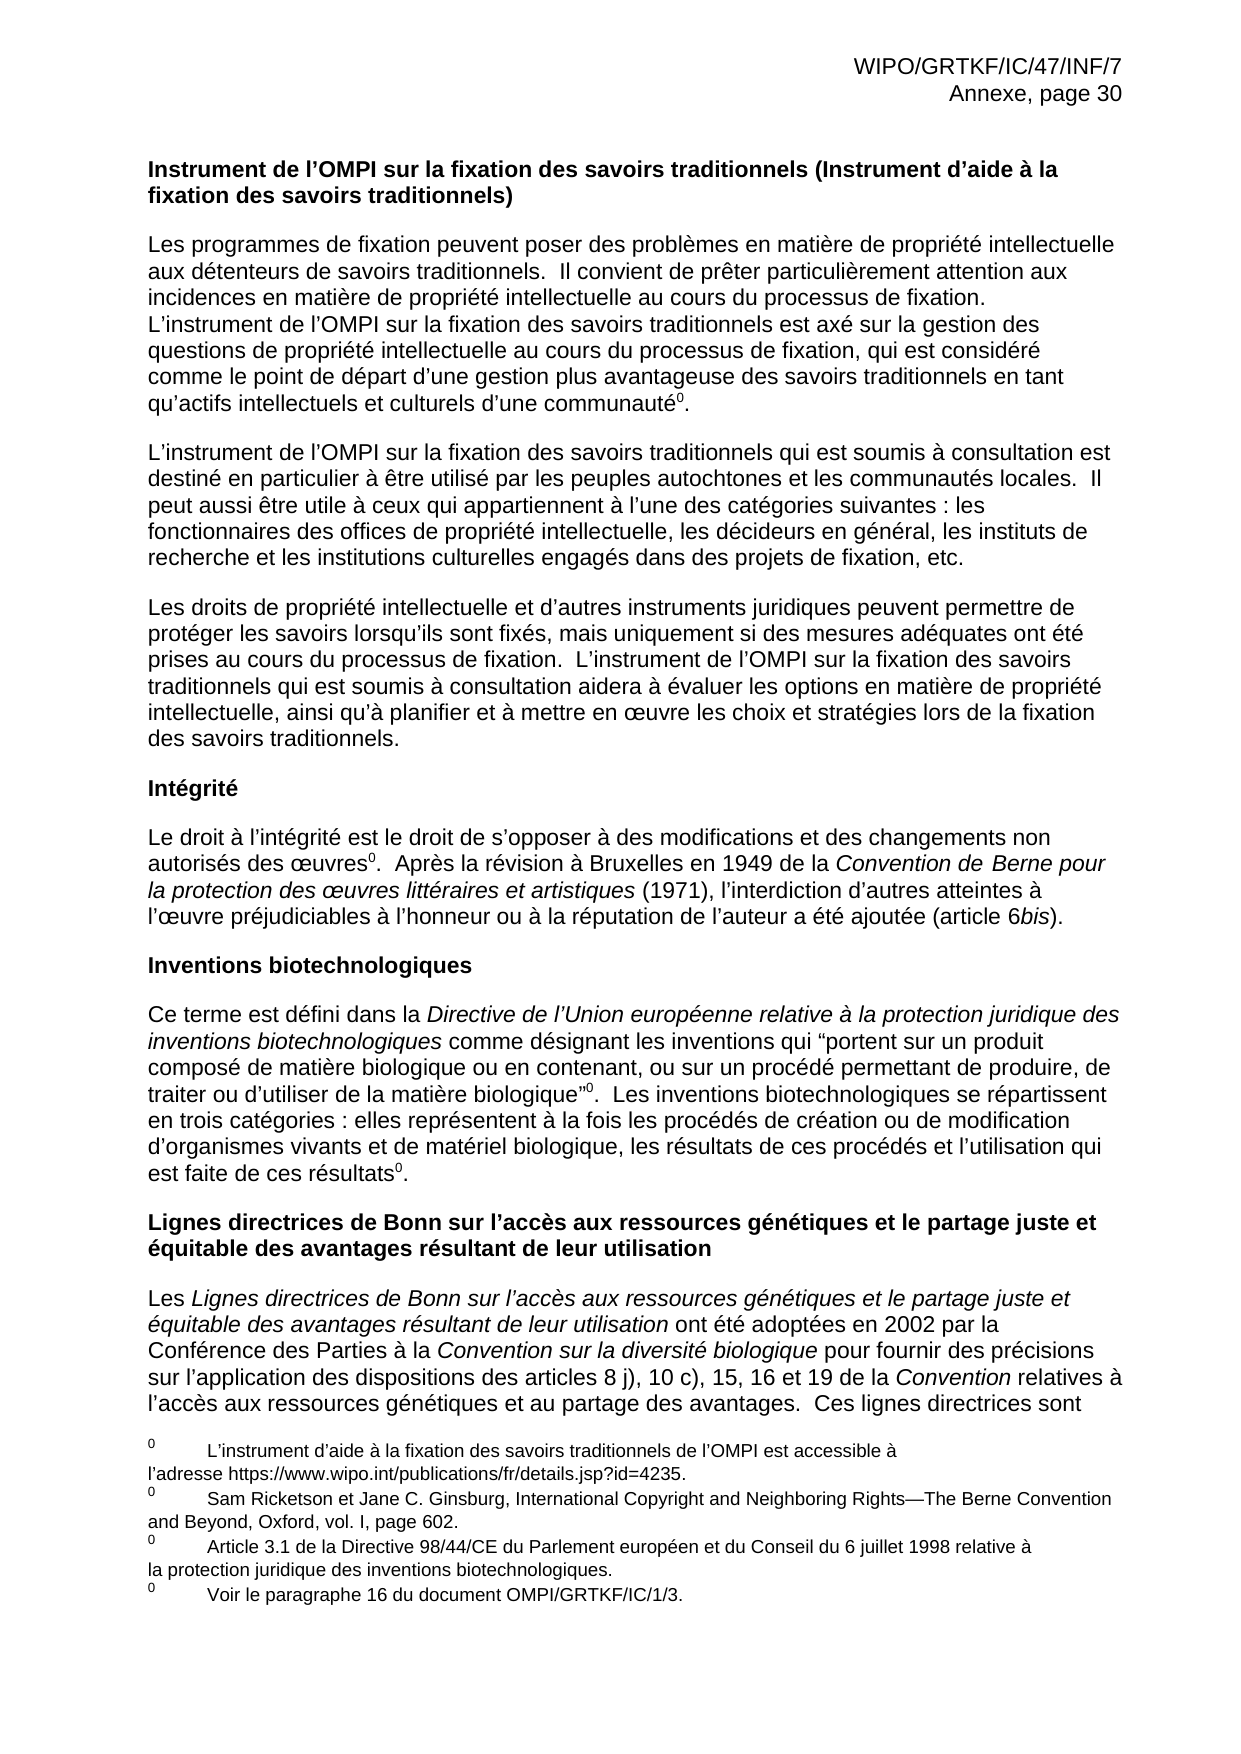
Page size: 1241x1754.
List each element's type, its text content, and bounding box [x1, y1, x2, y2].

text Le droit à l’intégrité est le droit de s’opposer à des modifications et des changements non autorisés des œuvres. Après la révision à Bruxelles en 1949 de la Convention de Berne pour la protection des œuvres littéraires et artistiques (1971), l’interdiction d’autres atteintes à l’œuvre préjudiciables à l’honneur ou à la réputation de l’auteur a été ajoutée (article 6bis). [148, 824, 1122, 929]
text Les droits de propriété intellectuelle et d’autres instruments juridiques peuvent permettre de protéger les savoirs lorsqu’ils sont fixés, mais uniquement si des mesures adéquates ont été prises au cours du processus de fixation. L’instrument de l’OMPI sur la fixation des savoirs traditionnels qui est soumis à consultation aidera à évaluer les options en matière de propriété intellectuelle, ainsi qu’à planifier et à mettre en œuvre les choix et stratégies lors de la fixation des savoirs traditionnels. [148, 593, 1122, 752]
text L’instrument de l’OMPI sur la fixation des savoirs traditionnels qui est soumis à consultation est destiné en particulier à être utilisé par les peuples autochtones et les communautés locales. Il peut aussi être utile à ceux qui appartiennent à l’une des catégories suivantes : les fonctionnaires des offices de propriété intellectuelle, les décideurs en général, les instituts de recherche et les institutions culturelles engagés dans des projets de fixation, etc. [148, 439, 1122, 571]
text Les programmes de fixation peuvent poser des problèmes en matière de propriété intellectuelle aux détenteurs de savoirs traditionnels. Il convient de prêter particulièrement attention aux incidences en matière de propriété intellectuelle au cours du processus de fixation. L’instrument de l’OMPI sur la fixation des savoirs traditionnels est axé sur la gestion des questions de propriété intellectuelle au cours du processus de fixation, qui est considéré comme le point de départ d’une gestion plus avantageuse des savoirs traditionnels en tant qu’actifs intellectuels et culturels d’une communauté. [148, 231, 1122, 416]
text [148, 1284, 1122, 1416]
text Ce terme est défini dans la Directive de l’Union européenne relative à la protection juridique des inventions biotechnologiques comme désignant les inventions qui “portent sur un produit composé de matière biologique ou en contenant, ou sur un procédé permettant de produire, de traiter ou d’utiliser de la matière biologique”. Les inventions biotechnologiques se répartissent en trois catégories : elles représentent à la fois les procédés de création ou de modification d’organismes vivants et de matériel biologique, les résultats de ces procédés et l’utilisation qui est faite de ces résultats. [148, 1001, 1122, 1186]
subtitle Instrument de l’OMPI sur la fixation des savoirs traditionnels (Instrument d’aide à la fixation des savoirs traditionnels) [148, 156, 1122, 208]
subtitle Inventions biotechnologiques [148, 952, 1122, 978]
subtitle Intégrité [148, 774, 1122, 801]
subtitle Lignes directrices de Bonn sur l’accès aux ressources génétiques et le partage juste et équitable des avantages résultant de leur utilisation [148, 1209, 1122, 1262]
